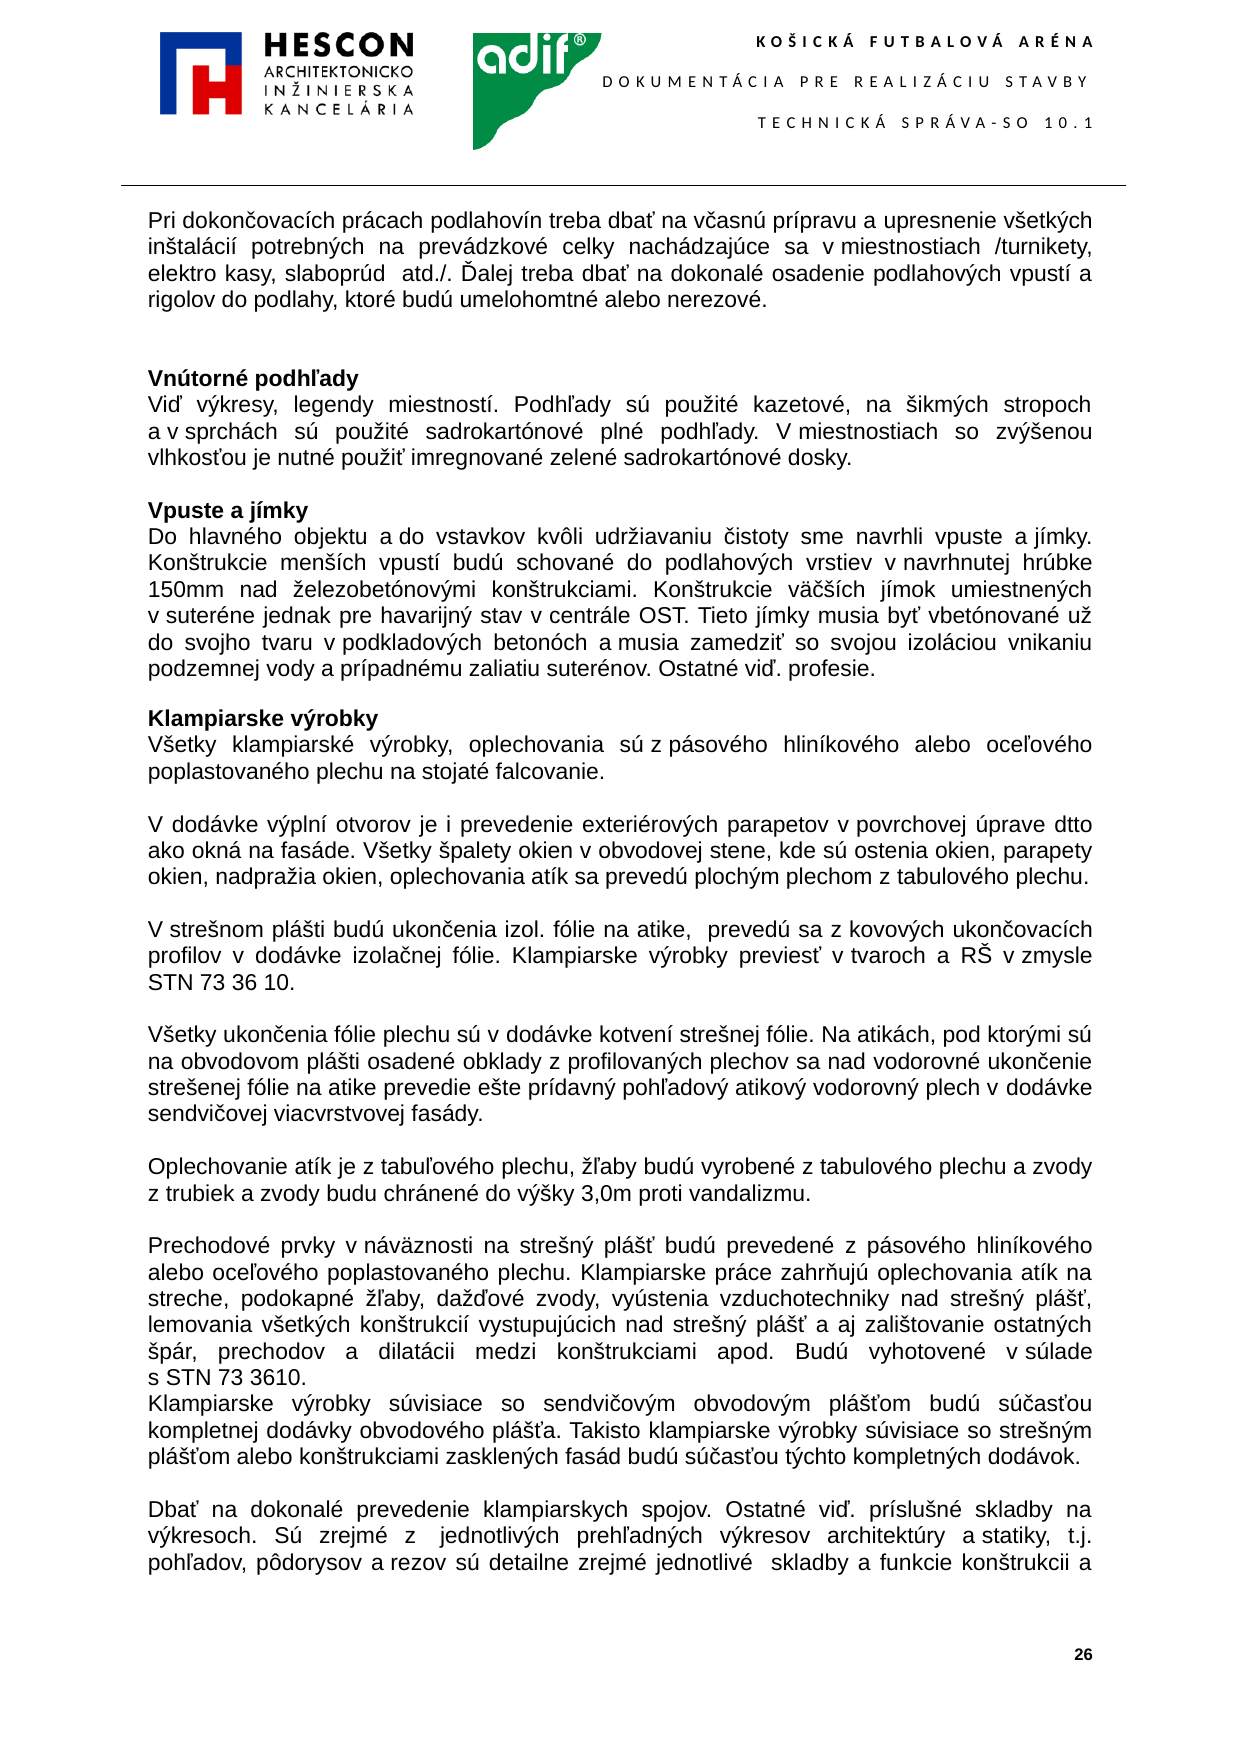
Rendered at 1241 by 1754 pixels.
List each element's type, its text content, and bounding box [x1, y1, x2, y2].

text Do hlavného objektu a do vstavkov kvôli udržiavaniu čistoty sme navrhli vpuste a jímky. Konštrukcie menších vpustí budú schované do podlahových vrstiev v navrhnutej hrúbke 150mm nad železobetónovými konštrukciami. Konštrukcie väčších jímok umiestnených v suteréne jednak pre havarijný stav v centrále OST. Tieto jímky musia byť vbetónované už do svojho tvaru v podkladových betonóch a musia zamedziť so svojou izoláciou vnikaniu podzemnej vody a prípadnému zaliatiu suterénov. Ostatné viď. profesie. [148, 523, 1092, 681]
text Všetky ukončenia fólie plechu sú v dodávke kotvení strešnej fólie. Na atikách, pod ktorými sú na obvodovom plášti osadené obklady z profilovaných plechov sa nad vodorovné ukončenie strešenej fólie na atike prevedie ešte prídavný pohľadový atikový vodorovný plech v dodávke sendvičovej viacvrstvovej fasády. [148, 1021, 1092, 1127]
text Klampiarske výrobky [148, 705, 1092, 731]
text Prechodové prvky v náväznosti na strešný plášť budú prevedené z pásového hliníkového alebo oceľového poplastovaného plechu. Klampiarske práce zahrňujú oplechovania atík na streche, podokapné žľaby, dažďové zvody, vyústenia vzduchotechniky nad strešný plášť, lemovania všetkých konštrukcií vystupujúcich nad strešný plášť a aj zalištovanie ostatných špár, prechodov a dilatácii medzi konštrukciami apod. Budú vyhotovené v súlade s STN 73 3610. [148, 1232, 1092, 1390]
text Klampiarske výrobky súvisiace so sendvičovým obvodovým plášťom budú súčasťou kompletnej dodávky obvodového plášťa. Takisto klampiarske výrobky súvisiace so strešným plášťom alebo konštrukciami zasklených fasád budú súčasťou týchto kompletných dodávok. [148, 1390, 1092, 1469]
text Vnútorné podhľady [148, 365, 1092, 391]
picture [473, 33, 602, 150]
text V strešnom plášti budú ukončenia izol. fólie na atike, prevedú sa z kovových ukončovacích profilov v dodávke izolačnej fólie. Klampiarske výrobky previesť v tvaroch a RŠ v zmysle STN 73 36 10. [148, 916, 1092, 995]
text Oplechovanie atík je z tabuľového plechu, žľaby budú vyrobené z tabulového plechu a zvody z trubiek a zvody budu chránené do výšky 3,0m proti vandalizmu. [148, 1153, 1092, 1206]
text Pri dokončovacích prácach podlahovín treba dbať na včasnú prípravu a upresnenie všetkých inštalácií potrebných na prevádzkové celky nachádzajúce sa v miestnostiach /turnikety, elektro kasy, slaboprúd atd./. Ďalej treba dbať na dokonalé osadenie podlahových vpustí a rigolov do podlahy, ktoré budú umelohomtné alebo nerezové. [148, 207, 1092, 312]
picture [160, 32, 413, 115]
text Všetky klampiarské výrobky, oplechovania sú z pásového hliníkového alebo oceľového poplastovaného plechu na stojaté falcovanie. [148, 731, 1092, 784]
text Viď výkresy, legendy miestností. Podhľady sú použité kazetové, na šikmých stropoch a v sprchách sú použité sadrokartónové plné podhľady. V miestnostiach so zvýšenou vlhkosťou je nutné použiť imregnované zelené sadrokartónové dosky. [148, 391, 1092, 470]
text Vpuste a jímky [148, 497, 1092, 523]
text V dodávke výplní otvorov je i prevedenie exteriérových parapetov v povrchovej úprave dtto ako okná na fasáde. Všetky špalety okien v obvodovej stene, kde sú ostenia okien, parapety okien, nadpražia okien, oplechovania atík sa prevedú plochým plechom z tabulového plechu. [148, 811, 1092, 889]
